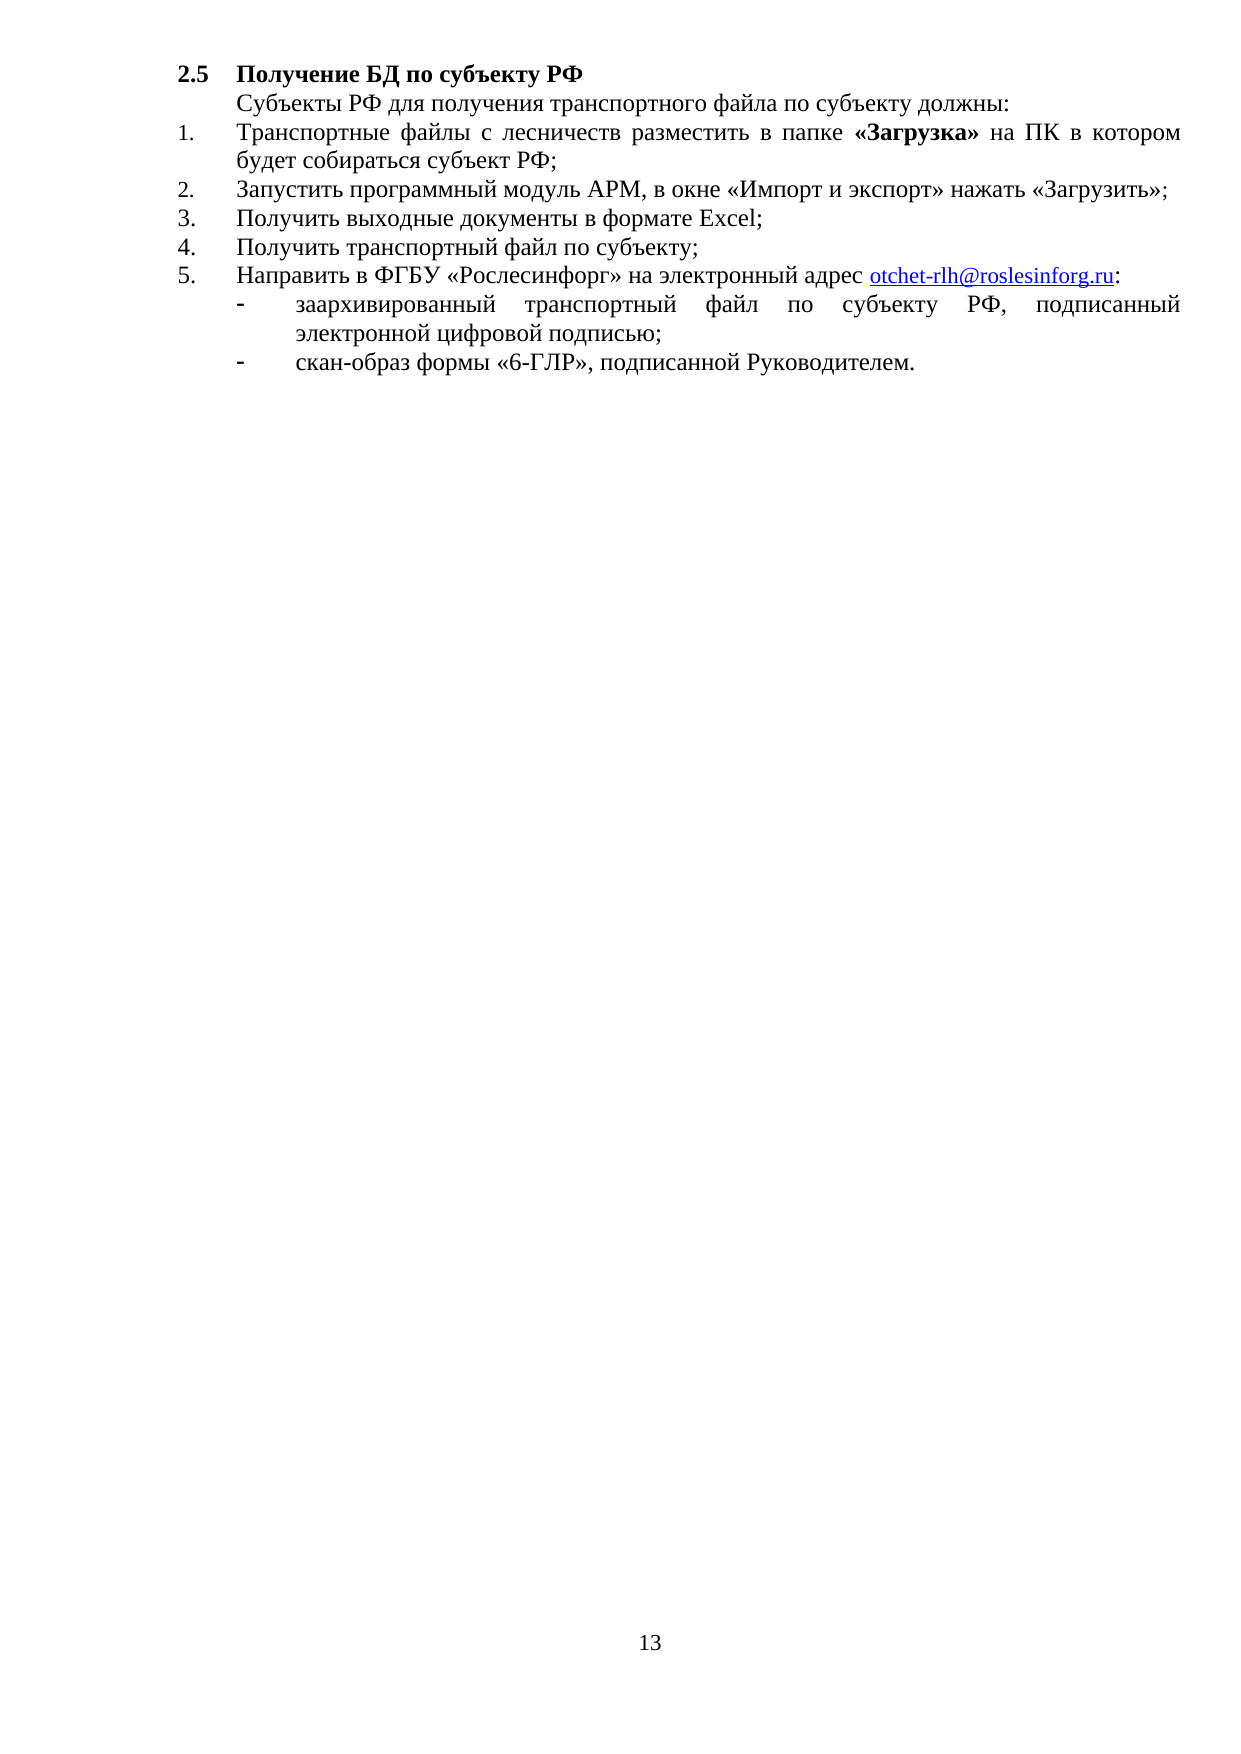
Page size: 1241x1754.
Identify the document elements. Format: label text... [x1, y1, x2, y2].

list Получение БД по субъекту РФ [177, 59, 1181, 88]
list Направить в ФГБУ «Рослесинфорг» на электронный адрес otchet-rlh@roslesinforg.ru: [177, 260, 1181, 289]
list Получить выходные документы в формате Excel; [177, 203, 1181, 232]
list Получить транспортный файл по субъекту; [177, 232, 1181, 260]
list Субъекты РФ для получения транспортного файла по субъекту должны: [236, 88, 1181, 117]
list Запустить программный модуль АРМ, в окне «Импорт и экспорт» нажать «Загрузить»; [177, 174, 1181, 203]
list скан-образ формы «6-ГЛР», подписанной Руководителем. [236, 347, 1181, 375]
list заархивированный транспортный файл по субъекту РФ, подписанный электронной цифровой подписью; [236, 289, 1181, 347]
list Транспортные файлы с лесничеств разместить в папке «Загрузка» на ПК в котором будет собираться субъект РФ; [177, 117, 1181, 174]
